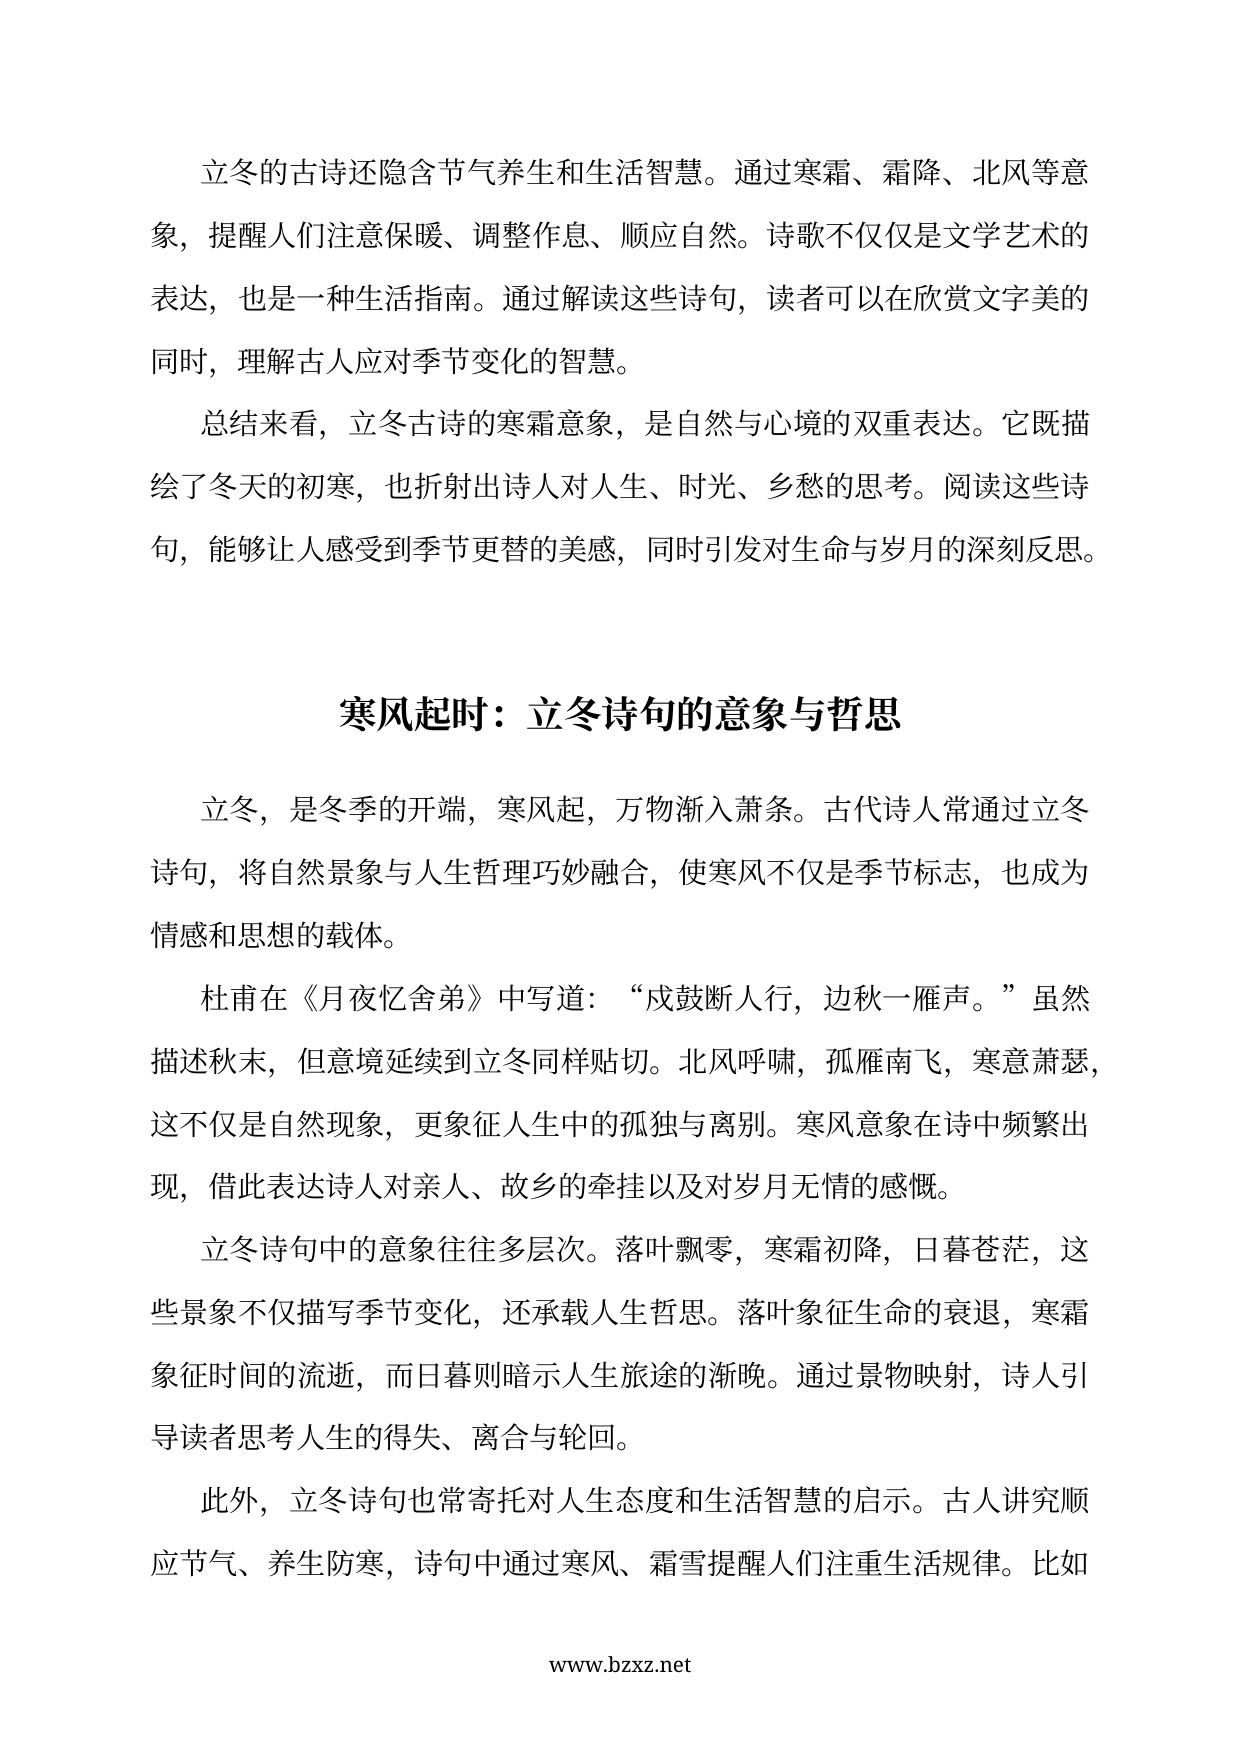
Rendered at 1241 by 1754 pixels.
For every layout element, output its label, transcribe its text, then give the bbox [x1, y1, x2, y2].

text 立冬诗句中的意象往往多层次。落叶飘零，寒霜初降，日暮苍茫，这些景象不仅描写季节变化，还承载人生哲思。落叶象征生命的衰退，寒霜象征时间的流逝，而日暮则暗示人生旅途的渐晚。通过景物映射，诗人引导读者思考人生的得失、离合与轮回。 [150, 1227, 1090, 1457]
subtitle 寒风起时：立冬诗句的意象与哲思 [150, 686, 1090, 739]
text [150, 1478, 1090, 1583]
text 总结来看，立冬古诗的寒霜意象，是自然与心境的双重表达。它既描绘了冬天的初寒，也折射出诗人对人生、时光、乡愁的思考。阅读这些诗句，能够让人感受到季节更替的美感，同时引发对生命与岁月的深刻反思。 [150, 401, 1090, 569]
text 杜甫在《月夜忆舍弟》中写道：“戍鼓断人行，边秋一雁声。”虽然描述秋末，但意境延续到立冬同样贴切。北风呼啸，孤雁南飞，寒意萧瑟，这不仅是自然现象，更象征人生中的孤独与离别。寒风意象在诗中频繁出现，借此表达诗人对亲人、故乡的牵挂以及对岁月无情的感慨。 [150, 976, 1090, 1206]
text 立冬，是冬季的开端，寒风起，万物渐入萧条。古代诗人常通过立冬诗句，将自然景象与人生哲理巧妙融合，使寒风不仅是季节标志，也成为情感和思想的载体。 [150, 787, 1090, 955]
text 立冬的古诗还隐含节气养生和生活智慧。通过寒霜、霜降、北风等意象，提醒人们注意保暖、调整作息、顺应自然。诗歌不仅仅是文学艺术的表达，也是一种生活指南。通过解读这些诗句，读者可以在欣赏文字美的同时，理解古人应对季节变化的智慧。 [150, 150, 1090, 380]
